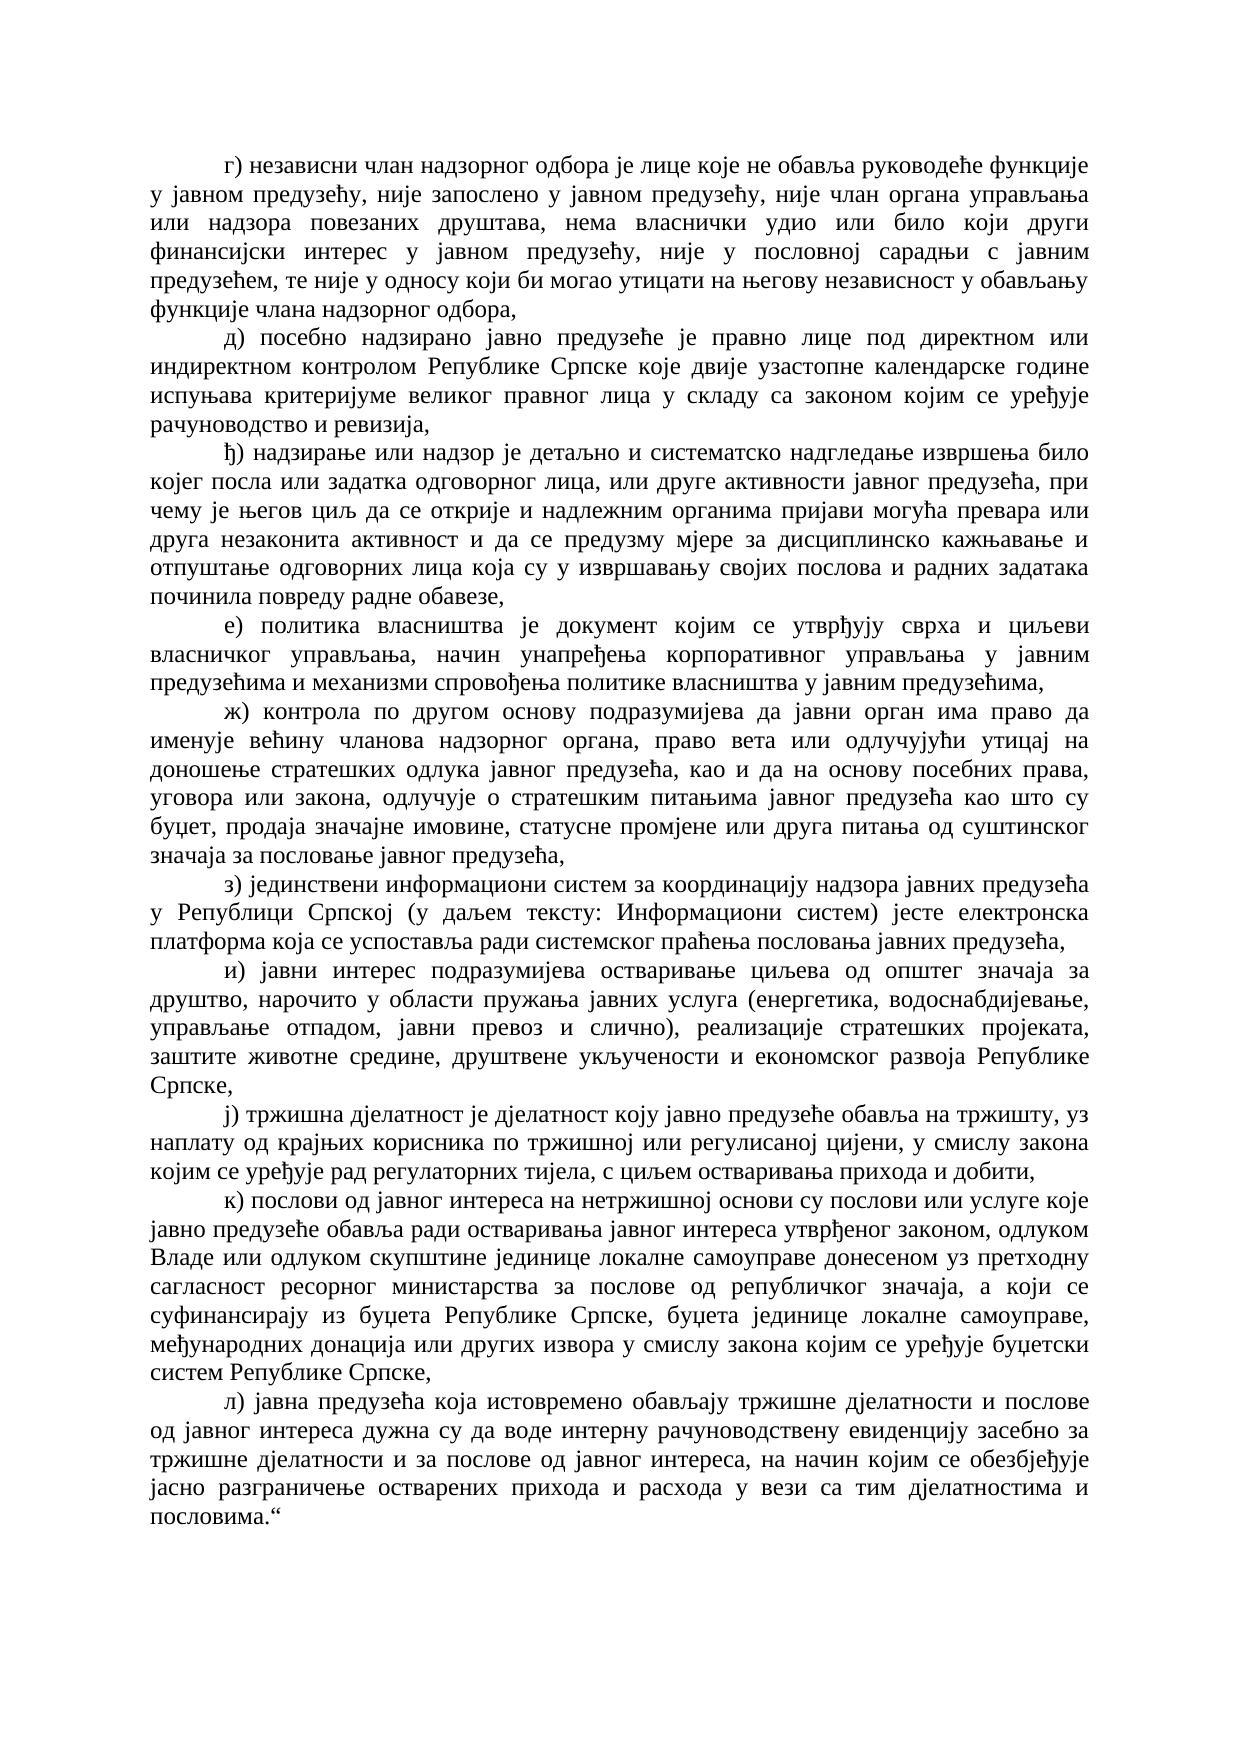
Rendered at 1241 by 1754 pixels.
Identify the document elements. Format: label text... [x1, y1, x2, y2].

text л) јавна предузећа која истовремено обављају тржишне дјелатности и послове од јавног интереса дужна су да воде интерну рачуноводствену евиденцију засебно за тржишне дјелатности и за послове од јавног интереса, на начин којим се обезбјеђује јасно разграничење остварених прихода и расхода у вези са тим дјелатностима и пословима.“ [150, 1386, 1090, 1530]
text д) посебно надзирано јавно предузеће је правно лице под директном или индиректном контролом Републике Српске које двије узастопне календарске године испуњава критеријуме великог правног лица у складу са законом којим се уређује рачуноводство и ревизија, [150, 322, 1090, 437]
text г) независни члан надзорног одбора је лице које не обавља руководеће функције у јавном предузећу, није запослено у јавном предузећу, није члан органа управљања или надзора повезаних друштава, нема власнички удио или било који други финансијски интерес у јавном предузећу, није у пословној сарадњи с јавним предузећем, те није у односу који би могао утицати на његову независност у обављању функције члана надзорног одбора, [150, 150, 1090, 322]
text з) јединствени информациони систем за координацију надзора јавних предузећа у Републици Српској (у даљем тексту: Информациони систем) јесте електронска платформа која се успоставља ради системског праћења пословања јавних предузећа, [150, 869, 1090, 955]
text к) послови од јавног интереса на нетржишној основи су послови или услуге које јавно предузеће обавља ради остваривања јавног интереса утврђеног законом, одлуком Владе или одлуком скупштине јединице локалне самоуправе донесеном уз претходну сагласност ресорног министарства за послове од републичког значаја, а који се суфинансирају из буџета Републике Српске, буџета јединице локалне самоуправе, међународних донација или других извора у смислу закона којим се уређује буџетски систем Републике Српске, [150, 1185, 1090, 1386]
text ј) тржишна дјелатност је дјелатност коју јавно предузеће обавља на тржишту, уз наплату од крајњих корисника по тржишној или регулисаној цијени, у смислу закона којим се уређује рад регулаторних тијела, с циљем остваривања прихода и добити, [150, 1099, 1090, 1185]
text ђ) надзирање или надзор је детаљно и систематско надгледање извршења било којег посла или задатка одговорног лица, или друге активности јавног предузећа, при чему је његов циљ да се открије и надлежним органима пријави могућа превара или друга незаконита активност и да се предузму мјере за дисциплинско кажњавање и отпуштање одговорних лица која су у извршавању својих послова и радних задатака починила повреду радне обавезе, [150, 437, 1090, 610]
text ж) контрола по другом основу подразумијева да јавни орган има право да именује већину чланова надзорног органа, право вета или одлучујући утицај на доношење стратешких одлука јавног предузећа, као и да на основу посебних права, уговора или закона, одлучује о стратешким питањима јавног предузећа као што су буџет, продаја значајне имовине, статусне промјене или друга питања од суштинског значаја за пословање јавног предузећа, [150, 696, 1090, 869]
text и) јавни интерес подразумијева остваривање циљева од општег значаја за друштво, нарочито у области пружања јавних услуга (енергетика, водоснабдијевање, управљање отпадом, јавни превоз и слично), реализације стратешких пројеката, заштите животне средине, друштвене укључености и економског развоја Републике Српске, [150, 955, 1090, 1099]
text е) политика власништва је документ којим се утврђују сврха и циљеви власничког управљања, начин унапређења корпоративног управљања у јавним предузећима и механизми спровођења политике власништва у јавним предузећима, [150, 610, 1090, 696]
